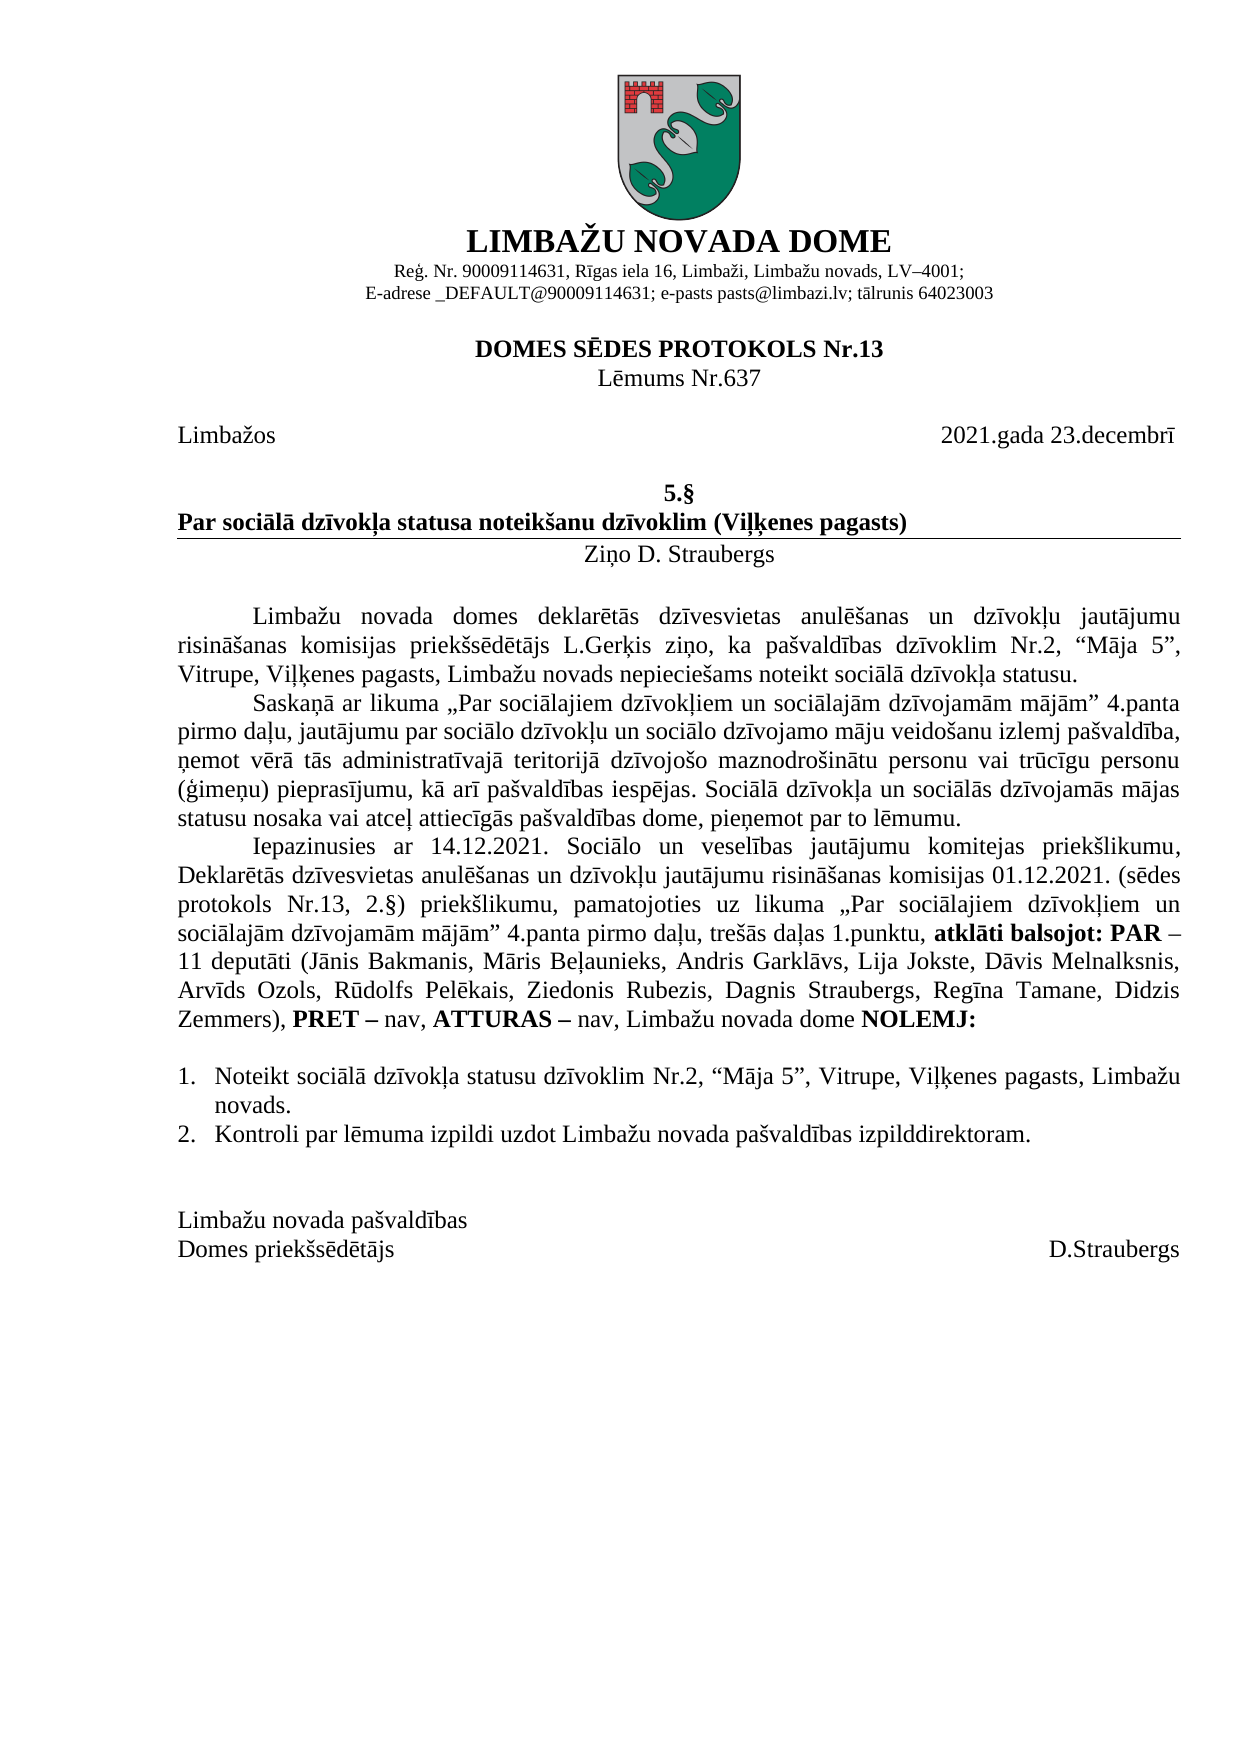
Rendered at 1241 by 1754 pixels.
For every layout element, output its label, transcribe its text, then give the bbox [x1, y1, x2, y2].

text Par sociālā dzīvokļa statusa noteikšanu dzīvoklim (Viļķenes pagasts) [177, 507, 1181, 538]
text Limbažos 2021.gada 23.decembrī [177, 421, 1181, 449]
text Lēmums Nr.637 [177, 363, 1181, 392]
list Kontroli par lēmuma izpildi uzdot Limbažu novada pašvaldības izpilddirektoram. [177, 1119, 1181, 1148]
picture [616, 73, 743, 222]
text Limbažu novada domes deklarētās dzīvesvietas anulēšanas un dzīvokļu jautājumu risināšanas komisijas priekšsēdētājs L.Gerķis ziņo, ka pašvaldības dzīvoklim Nr.2, “Māja 5”, Vitrupe, Viļķenes pagasts, Limbažu novads nepieciešams noteikt sociālā dzīvokļa statusu. [177, 601, 1181, 688]
text domes sēdes protokols Nr.13 [177, 334, 1181, 363]
text Domes priekšsēdētājs D.Straubergs [177, 1234, 1181, 1263]
text Iepazinusies ar 14.12.2021. Sociālo un veselības jautājumu komitejas priekšlikumu, Deklarētās dzīvesvietas anulēšanas un dzīvokļu jautājumu risināšanas komisijas 01.12.2021. (sēdes protokols Nr.13, 2.§) priekšlikumu, pamatojoties uz likuma „Par sociālajiem dzīvokļiem un sociālajām dzīvojamām mājām” 4.panta pirmo daļu, trešās daļas 1.punktu, atklāti balsojot: PAR – 11 deputāti (Jānis Bakmanis, Māris Beļaunieks, Andris Garklāvs, Lija Jokste, Dāvis Melnalksnis, Arvīds Ozols, Rūdolfs Pelēkais, Ziedonis Rubezis, Dagnis Straubergs, Regīna Tamane, Didzis Zemmers), PRET – nav, ATTURAS – nav, Limbažu novada dome NOLEMJ: [177, 831, 1181, 1033]
text Limbažu novada pašvaldības [177, 1205, 1181, 1234]
text Ziņo D. Straubergs [177, 539, 1181, 567]
text Saskaņā ar likuma „Par sociālajiem dzīvokļiem un sociālajām dzīvojamām mājām” 4.panta pirmo daļu, jautājumu par sociālo dzīvokļu un sociālo dzīvojamo māju veidošanu izlemj pašvaldība, ņemot vērā tās administratīvajā teritorijā dzīvojošo maznodrošinātu personu vai trūcīgu personu (ģimeņu) pieprasījumu, kā arī pašvaldības iespējas. Sociālā dzīvokļa un sociālās dzīvojamās mājas statusu nosaka vai atceļ attiecīgās pašvaldības dome, pieņemot par to lēmumu. [177, 688, 1181, 831]
list Noteikt sociālā dzīvokļa statusu dzīvoklim Nr.2, “Māja 5”, Vitrupe, Viļķenes pagasts, Limbažu novads. [177, 1061, 1181, 1119]
text 5.§ [177, 478, 1181, 507]
